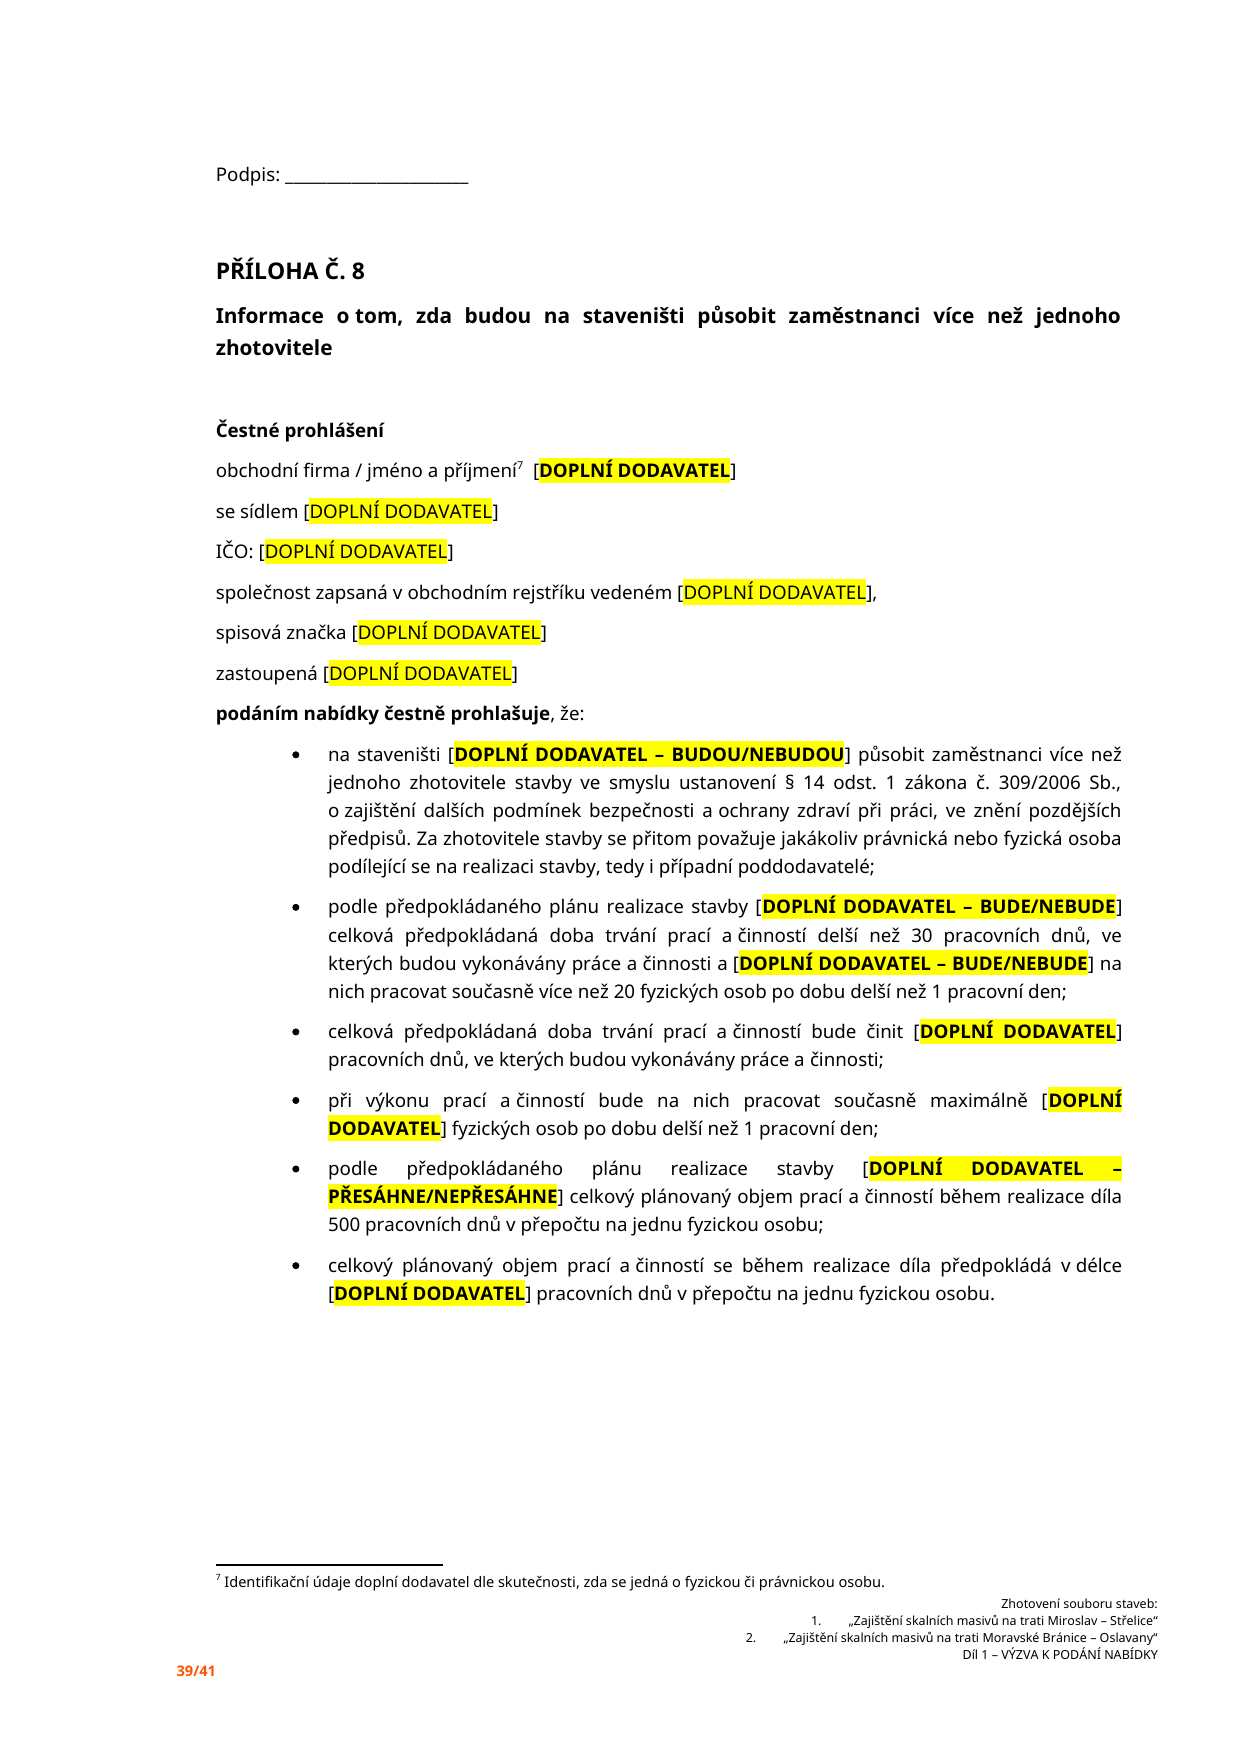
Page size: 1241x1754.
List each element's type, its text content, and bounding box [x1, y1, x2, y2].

text se sídlem [DOPLNÍ DODAVATEL] [492, 498, 1122, 524]
text zastoupená [DOPLNÍ DODAVATEL] [216, 660, 329, 686]
text celková předpokládaná doba trvání prací a činností bude činit [DOPLNÍ DODAVATEL] pracovních dnů, ve kterých budou vykonávány práce a činnosti; [292, 1018, 1122, 1072]
text Informace o tom, zda budou na staveništi působit zaměstnanci více než jednoho zhotovitele [216, 302, 1122, 361]
text IČO: [DOPLNÍ DODAVATEL] [447, 539, 1122, 564]
text zastoupená [DOPLNÍ DODAVATEL] [512, 660, 1122, 686]
text celkový plánovaný objem prací a činností se během realizace díla předpokládá v délce [DOPLNÍ DODAVATEL] pracovních dnů v přepočtu na jednu fyzickou osobu. [292, 1252, 1122, 1306]
text spisová značka [DOPLNÍ DODAVATEL] [541, 620, 1122, 645]
text Příloha č. 8 [216, 255, 1122, 286]
text obchodní firma / jméno a příjmení [DOPLNÍ DODAVATEL] [216, 458, 539, 483]
text spisová značka [DOPLNÍ DODAVATEL] [216, 620, 358, 645]
text obchodní firma / jméno a příjmení [DOPLNÍ DODAVATEL] [730, 458, 1122, 483]
text se sídlem [DOPLNÍ DODAVATEL] [216, 498, 309, 524]
text podle předpokládaného plánu realizace stavby [DOPLNÍ DODAVATEL – PŘESÁHNE/NEPŘESÁHNE] celkový plánovaný objem prací a činností během realizace díla 500 pracovních dnů v přepočtu na jednu fyzickou osobu; [292, 1156, 1122, 1237]
text při výkonu prací a činností bude na nich pracovat současně maximálně [DOPLNÍ DODAVATEL] fyzických osob po dobu delší než 1 pracovní den; [292, 1087, 1122, 1141]
text na staveništi [DOPLNÍ DODAVATEL – BUDOU/NEBUDOU] působit zaměstnanci více než jednoho zhotovitele stavby ve smyslu ustanovení § 14 odst. 1 zákona č. 309/2006 Sb., o zajištění dalších podmínek bezpečnosti a ochrany zdraví při práci, ve znění pozdějších předpisů. Za zhotovitele stavby se přitom považuje jakákoliv právnická nebo fyzická osoba podílející se na realizaci stavby, tedy i případní poddodavatelé; [292, 741, 1122, 879]
text společnost zapsaná v obchodním rejstříku vedeném [DOPLNÍ DODAVATEL], [866, 579, 1122, 605]
text podáním nabídky čestně prohlašuje, že: [216, 701, 1122, 726]
text společnost zapsaná v obchodním rejstříku vedeném [DOPLNÍ DODAVATEL], [216, 579, 683, 605]
text Čestné prohlášení [216, 417, 1122, 443]
text podle předpokládaného plánu realizace stavby [DOPLNÍ DODAVATEL – BUDE/NEBUDE] celková předpokládaná doba trvání prací a činností delší než 30 pracovních dnů, ve kterých budou vykonávány práce a činnosti a [DOPLNÍ DODAVATEL – BUDE/NEBUDE] na nich pracovat současně více než 20 fyzických osob po dobu delší než 1 pracovní den; [292, 894, 1122, 1003]
text Podpis: ______________________ [216, 161, 1122, 187]
